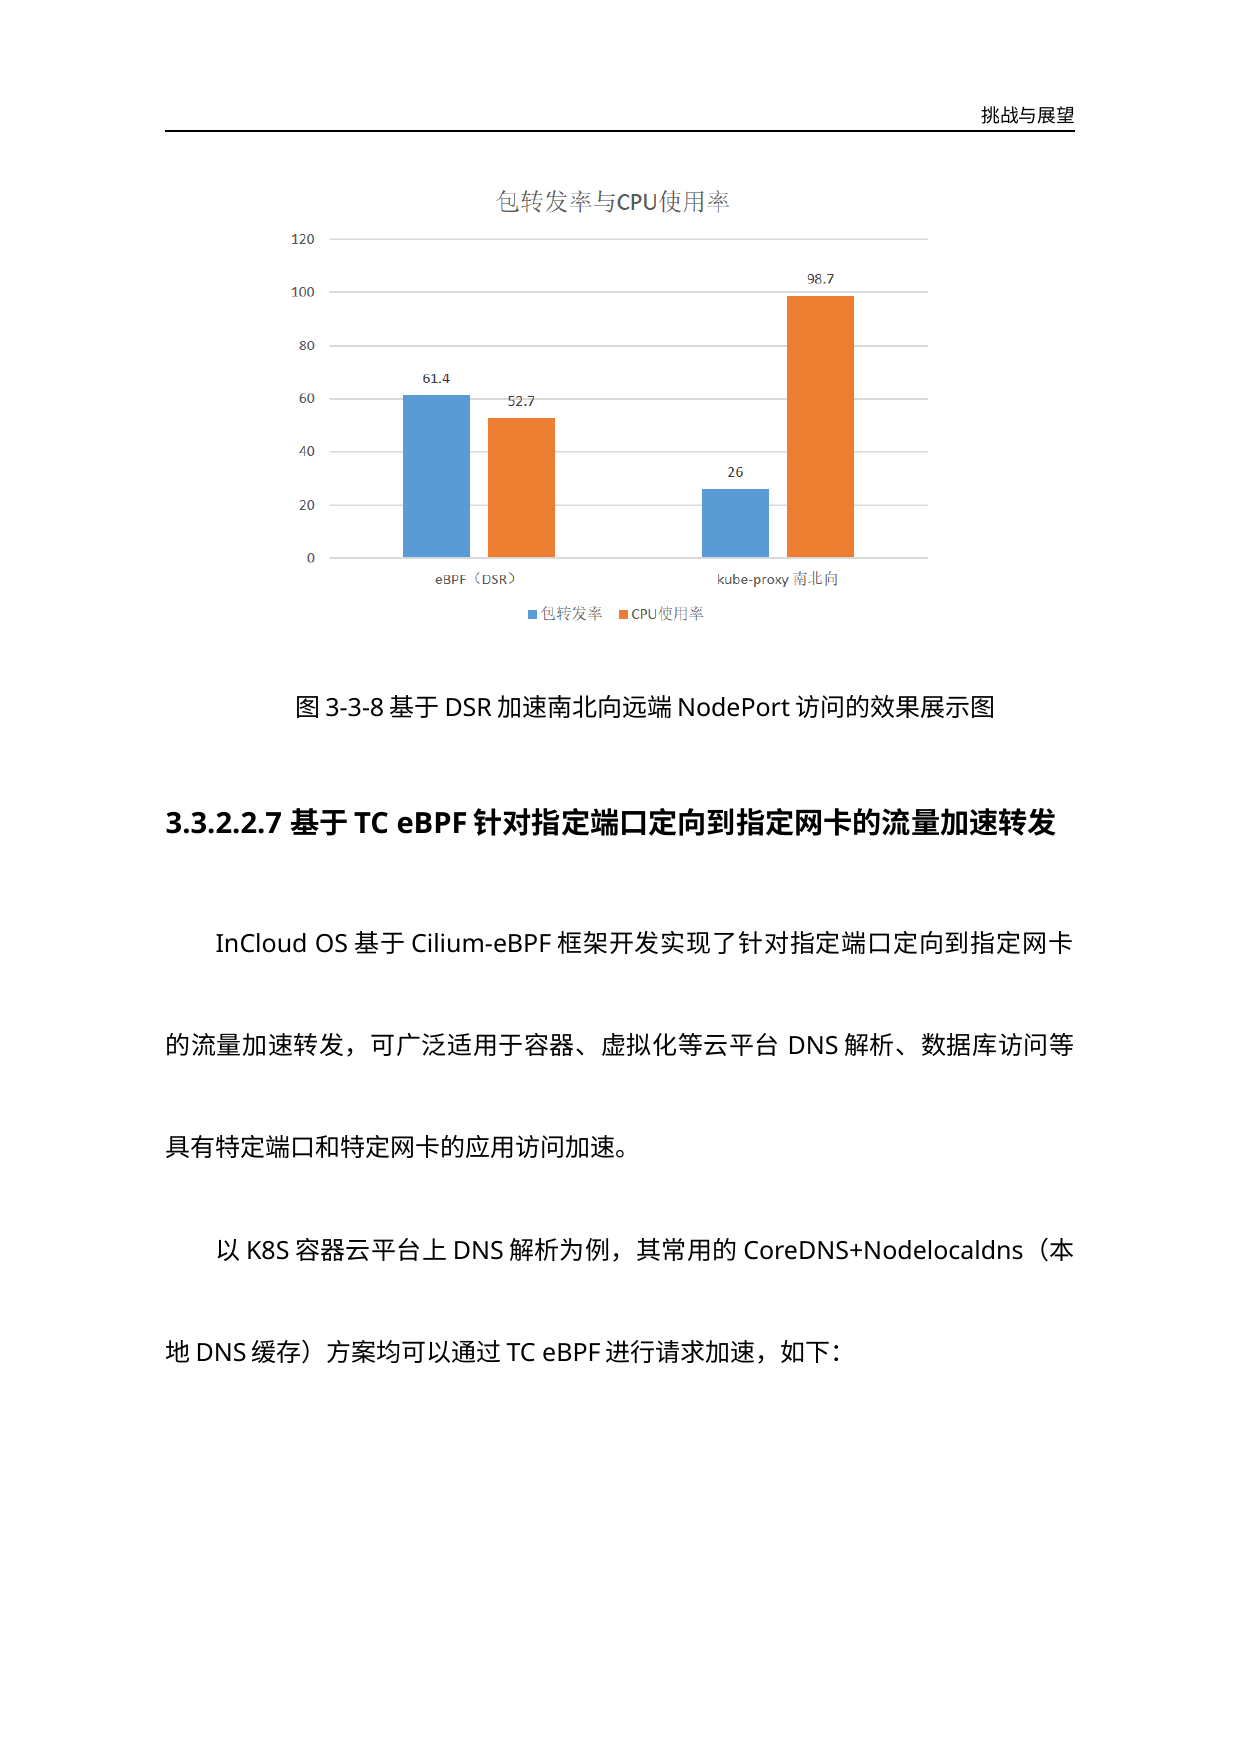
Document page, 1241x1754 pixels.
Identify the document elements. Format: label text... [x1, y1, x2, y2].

text 图3-3-8基于DSR加速南北向远端NodePort访问的效果展示图 [165, 671, 1075, 739]
subtitle 3.3.2.2.7 基于TC eBPF针对指定端口定向到指定网卡的流量加速转发 [165, 786, 1075, 854]
picture [285, 161, 955, 627]
text 以K8S容器云平台上DNS解析为例，其常用的CoreDNS+Nodelocaldns（本地DNS缓存）方案均可以通过TC eBPF进行请求加速，如下： [165, 1214, 1075, 1384]
text InCloud OS基于Cilium-eBPF框架开发实现了针对指定端口定向到指定网卡的流量加速转发，可广泛适用于容器、虚拟化等云平台DNS解析、数据库访问等具有特定端口和特定网卡的应用访问加速。 [165, 908, 1075, 1179]
